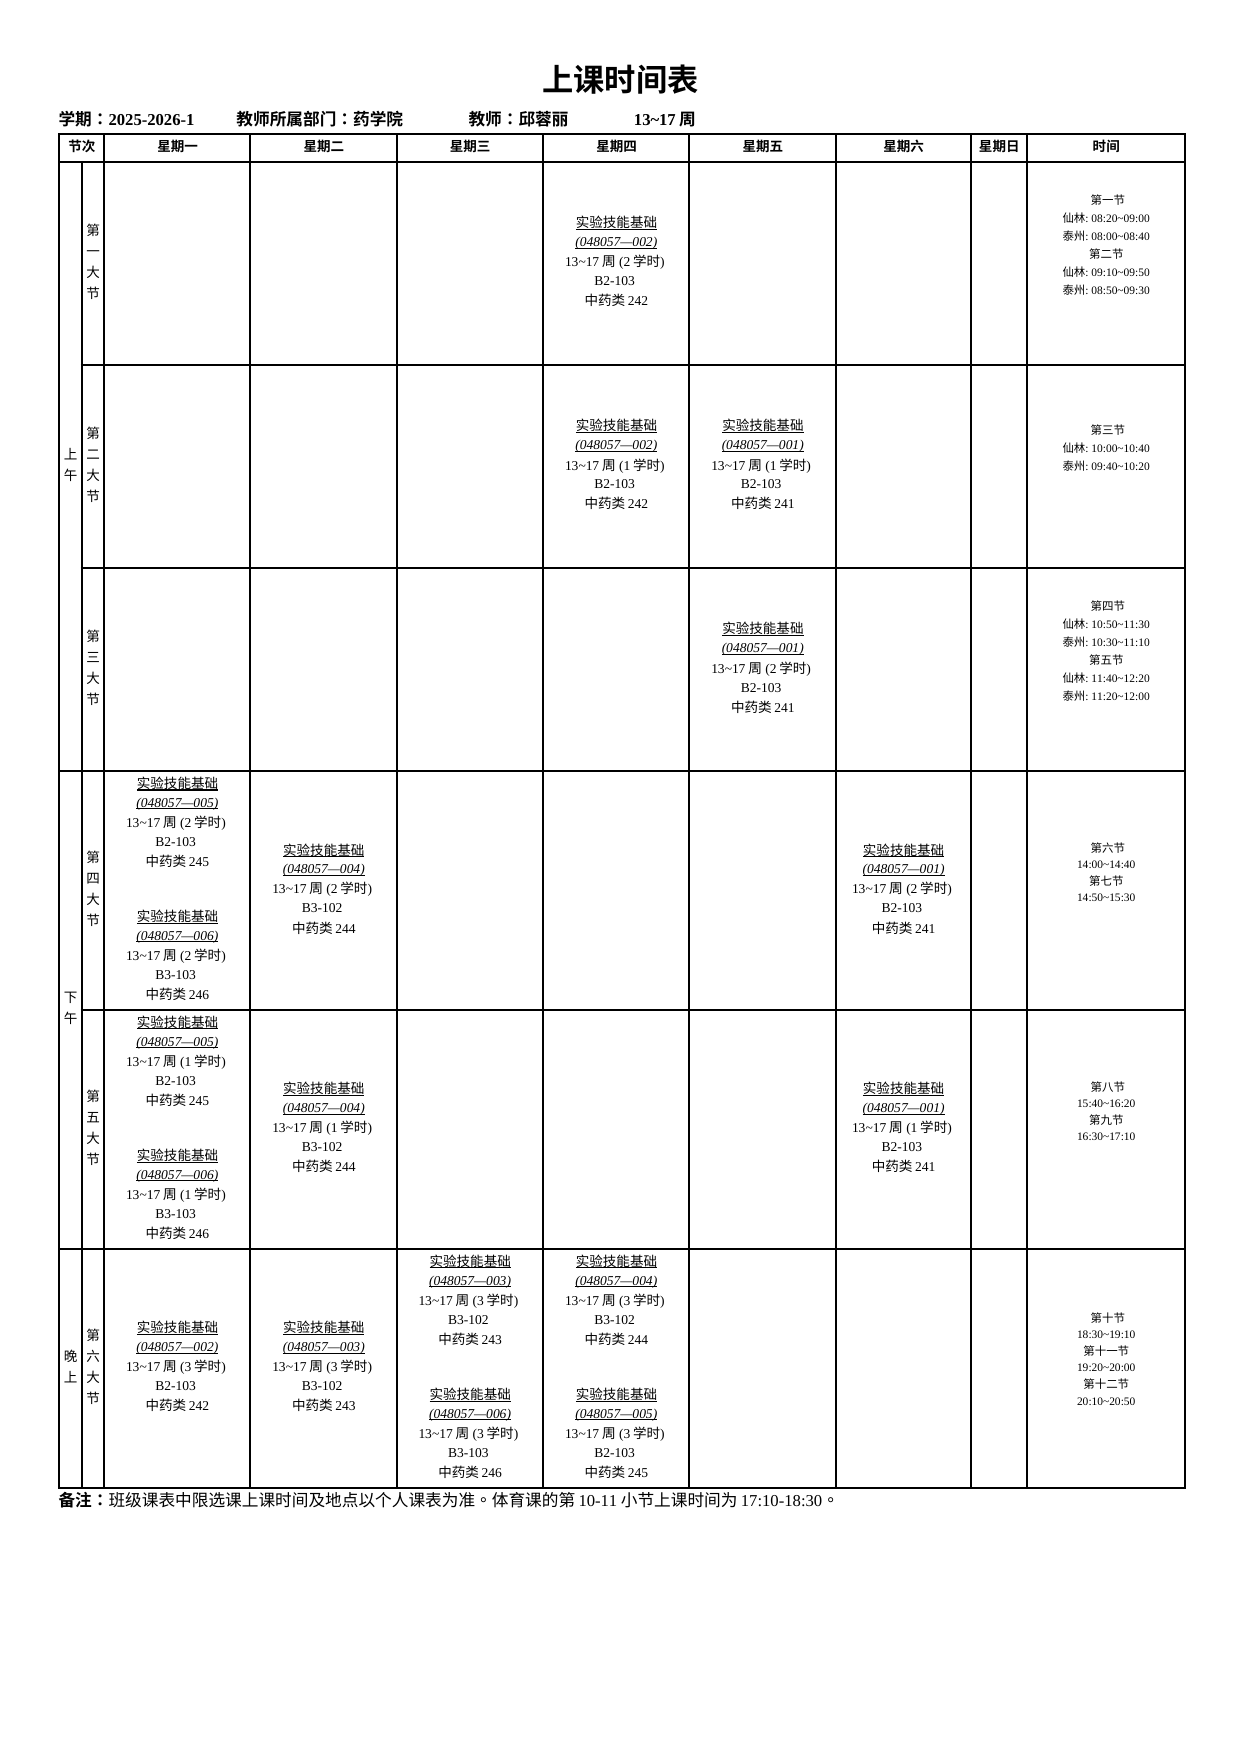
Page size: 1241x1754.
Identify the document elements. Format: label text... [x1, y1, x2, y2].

text 备注：班级课表中限选课上课时间及地点以个人课表为准。体育课的第10-11小节上课时间为17:10-18:30。 [58, 1489, 1182, 1512]
table_header 星期日 [972, 135, 1026, 161]
table_cell [690, 1250, 835, 1487]
table_cell [972, 366, 1026, 567]
table_cell [837, 163, 970, 364]
table_cell 第十节 18:30~19:10 第十一节 19:20~20:00 第十二节 20:10~20:50 [1028, 1250, 1184, 1487]
table_header 星期三 [398, 135, 542, 161]
table_cell [972, 772, 1026, 1009]
table_cell [972, 1250, 1026, 1487]
table_cell [690, 772, 835, 1009]
table_cell 实验技能基础 (048057—003) 13~17周 (3学时) B3-102 中药类243 实验技能基础 (048057—006) 13~17周 (3学时) B3-103 中药类246 [398, 1250, 542, 1487]
table_header 星期二 [251, 135, 396, 161]
table_cell 上午 [60, 163, 81, 770]
table_cell [398, 569, 542, 770]
table_cell [398, 163, 542, 364]
table_cell [105, 366, 249, 567]
table_cell [398, 1011, 542, 1248]
table_cell 晚上 [60, 1250, 81, 1487]
table_cell 实验技能基础 (048057—005) 13~17周 (1学时) B2-103 中药类245 实验技能基础 (048057—006) 13~17周 (1学时) B3-103 中药类246 [105, 1011, 249, 1248]
table_header 时间 [1028, 135, 1184, 161]
table_cell 实验技能基础 (048057—001) 13~17周 (1学时) B2-103 中药类241 [837, 1011, 970, 1248]
table_cell [398, 772, 542, 1009]
table_cell 实验技能基础 (048057—002) 13~17周 (3学时) B2-103 中药类242 [105, 1250, 249, 1487]
table_cell 第四大节 [83, 772, 103, 1009]
table_cell 第六大节 [83, 1250, 103, 1487]
table_cell [690, 163, 835, 364]
table_cell [837, 1250, 970, 1487]
table_cell 第四节 仙林: 10:50~11:30 泰州: 10:30~11:10 第五节 仙林: 11:40~12:20 泰州: 11:20~12:00 [1028, 569, 1184, 770]
table_cell 下午 [60, 772, 81, 1248]
table_cell 实验技能基础 (048057—002) 13~17周 (2学时) B2-103 中药类242 [544, 163, 688, 364]
table_cell [972, 569, 1026, 770]
table_cell 实验技能基础 (048057—005) 13~17周 (2学时) B2-103 中药类245 实验技能基础 (048057—006) 13~17周 (2学时) B3-103 中药类246 [105, 772, 249, 1009]
table_cell 第八节 15:40~16:20 第九节 16:30~17:10 [1028, 1011, 1184, 1248]
table_cell [105, 163, 249, 364]
table_cell [251, 366, 396, 567]
table_cell 实验技能基础 (048057—001) 13~17周 (2学时) B2-103 中药类241 [690, 569, 835, 770]
table_cell 第五大节 [83, 1011, 103, 1248]
table_cell [544, 1011, 688, 1248]
table_cell 第三大节 [83, 569, 103, 770]
table_cell [837, 366, 970, 567]
table_cell [105, 569, 249, 770]
table_header 星期一 [105, 135, 249, 161]
table_cell 第六节 14:00~14:40 第七节 14:50~15:30 [1028, 772, 1184, 1009]
table_cell [544, 569, 688, 770]
text 上课时间表 [58, 58, 1182, 101]
table_cell [972, 163, 1026, 364]
table_cell 实验技能基础 (048057—004) 13~17周 (1学时) B3-102 中药类244 [251, 1011, 396, 1248]
table_cell 第三节 仙林: 10:00~10:40 泰州: 09:40~10:20 [1028, 366, 1184, 567]
table_header 星期六 [837, 135, 970, 161]
table_cell [251, 163, 396, 364]
table_cell 第一大节 [83, 163, 103, 364]
table_cell 第二大节 [83, 366, 103, 567]
table_cell [251, 569, 396, 770]
table_header 节次 [60, 135, 103, 161]
table_cell 实验技能基础 (048057—002) 13~17周 (1学时) B2-103 中药类242 [544, 366, 688, 567]
table_cell 实验技能基础 (048057—003) 13~17周 (3学时) B3-102 中药类243 [251, 1250, 396, 1487]
table_cell [837, 569, 970, 770]
table_cell 实验技能基础 (048057—001) 13~17周 (2学时) B2-103 中药类241 [837, 772, 970, 1009]
table_cell 第一节 仙林: 08:20~09:00 泰州: 08:00~08:40 第二节 仙林: 09:10~09:50 泰州: 08:50~09:30 [1028, 163, 1184, 364]
text 学期：2025-2026-1 教师所属部门：药学院 教师：邱蓉丽 13~17周 [58, 107, 1182, 130]
table_cell [544, 772, 688, 1009]
table_header 星期五 [690, 135, 835, 161]
table_cell [398, 366, 542, 567]
table_cell 实验技能基础 (048057—004) 13~17周 (2学时) B3-102 中药类244 [251, 772, 396, 1009]
table_cell [972, 1011, 1026, 1248]
table_cell [690, 1011, 835, 1248]
table_cell 实验技能基础 (048057—001) 13~17周 (1学时) B2-103 中药类241 [690, 366, 835, 567]
table_cell 实验技能基础 (048057—004) 13~17周 (3学时) B3-102 中药类244 实验技能基础 (048057—005) 13~17周 (3学时) B2-103 中药类245 [544, 1250, 688, 1487]
table_header 星期四 [544, 135, 688, 161]
